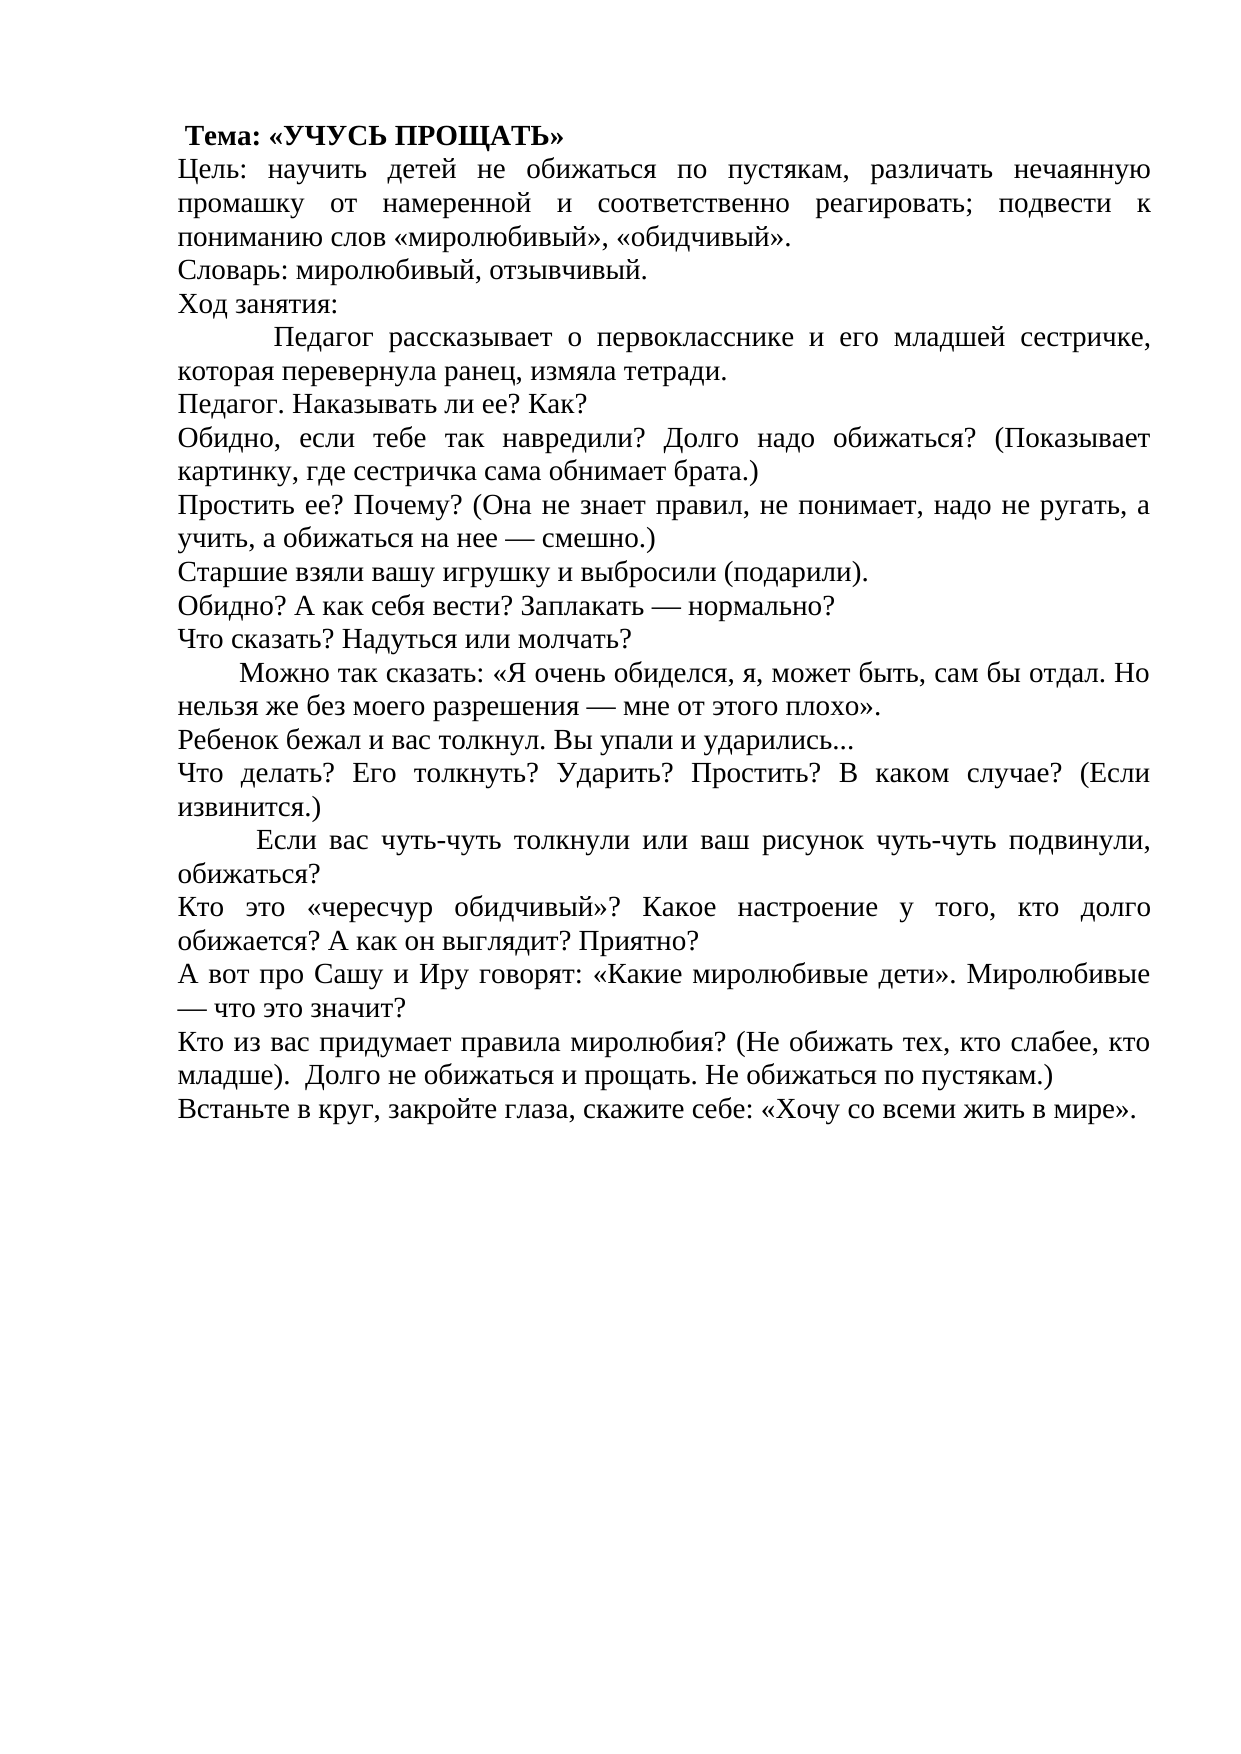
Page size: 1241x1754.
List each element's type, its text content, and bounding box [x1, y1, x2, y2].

text Педагог рассказывает о первокласснике и его младшей сестричке, которая перевернула ранец, измяла тетради. [177, 319, 1152, 386]
text Словарь: миролюбивый, отзывчивый. [177, 252, 1152, 286]
text Педагог. Наказывать ли ее? Как? [177, 386, 1152, 420]
text Обидно? А как себя вести? Заплакать — нормально? [177, 588, 1152, 621]
text Что делать? Его толкнуть? Ударить? Простить? В каком случае? (Если извинится.) [177, 755, 1152, 822]
text Что сказать? Надуться или молчать? [177, 621, 1152, 655]
text Кто это «чересчур обидчивый»? Какое настроение у того, кто долго обижается? А как он выглядит? Приятно? [177, 889, 1152, 957]
text А вот про Сашу и Иру говорят: «Какие миролюбивые дети». Миролюбивые — что это значит? [177, 957, 1152, 1024]
text Простить ее? Почему? (Она не знает правил, не понимает, надо не ругать, а учить, а обижаться на нее — смешно.) [177, 487, 1152, 554]
text Ход занятия: [177, 286, 1152, 319]
text Старшие взяли вашу игрушку и выбросили (подарили). [177, 554, 1152, 588]
text Если вас чуть-чуть толкнули или ваш рисунок чуть-чуть подвинули, обижаться? [177, 822, 1152, 889]
text Цель: научить детей не обижаться по пустякам, различать нечаянную промашку от намеренной и соответственно реагировать; подвести к пониманию слов «миролюбивый», «обидчивый». [177, 152, 1152, 252]
text Ребенок бежал и вас толкнул. Вы упали и ударились... [177, 722, 1152, 755]
text Тема: «УЧУСЬ ПРОЩАТЬ» [177, 118, 1152, 152]
text Можно так сказать: «Я очень обиделся, я, может быть, сам бы отдал. Но нельзя же без моего разрешения — мне от этого плохо». [177, 655, 1152, 722]
text Кто из вас придумает правила миролюбия? (Не обижать тех, кто слабее, кто младше). Долго не обижаться и прощать. Не обижаться по пустякам.) [177, 1024, 1152, 1091]
text Встаньте в круг, закройте глаза, скажите себе: «Хочу со всеми жить в мире». [177, 1091, 1152, 1124]
text Обидно, если тебе так навредили? Долго надо обижаться? (Показывает картинку, где сестричка сама обнимает брата.) [177, 420, 1152, 487]
